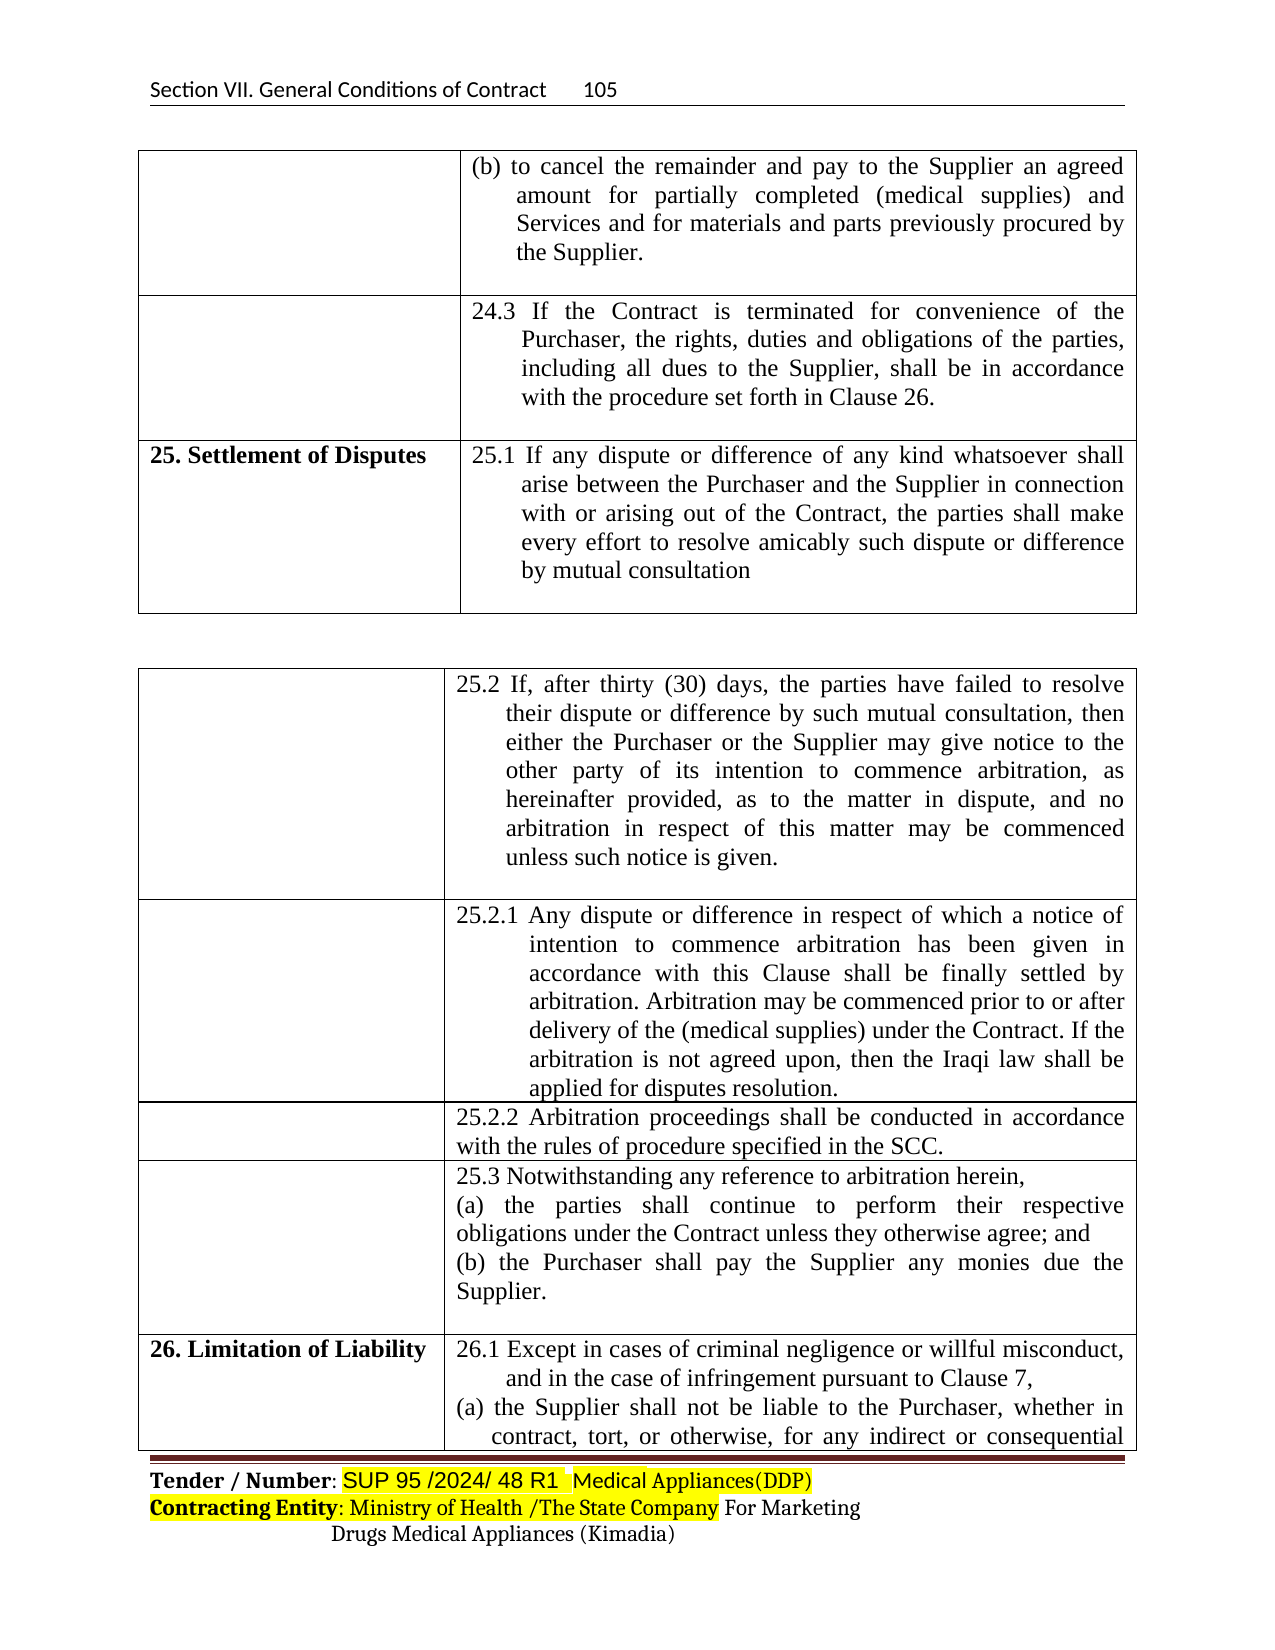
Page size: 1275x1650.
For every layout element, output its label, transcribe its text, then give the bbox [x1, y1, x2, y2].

table_cell 25.2.2 Arbitration proceedings shall be conducted in accordance with the rules of procedure specified in the SCC. [445, 1103, 1136, 1160]
table_cell [139, 151, 460, 295]
table_cell 25.3 Notwithstanding any reference to arbitration herein, (a) the parties shall continue to perform their respective obligations under the Contract unless they otherwise agree; and (b) the Purchaser shall pay the Supplier any monies due the Supplier. [445, 1161, 1136, 1333]
table_cell 25.2.1 Any dispute or difference in respect of which a notice of intention to commence arbitration has been given in accordance with this Clause shall be finally settled by arbitration. Arbitration may be commenced prior to or after delivery of the (medical supplies) under the Contract. If the arbitration is not agreed upon, then the Iraqi law shall be applied for disputes resolution. [445, 900, 1136, 1101]
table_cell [461, 151, 1136, 295]
table_header 25.2 If, after thirty (30) days, the parties have failed to resolve their dispute or difference by such mutual consultation, then either the Purchaser or the Supplier may give notice to the other party of its intention to commence arbitration, as hereinafter provided, as to the matter in dispute, and no arbitration in respect of this matter may be commenced unless such notice is given. [445, 669, 1136, 899]
table_cell 25. Settlement of Disputes [139, 441, 460, 613]
table_cell [139, 1161, 444, 1333]
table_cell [445, 1335, 1136, 1449]
table_cell [139, 900, 444, 1101]
table_cell [139, 1103, 444, 1160]
table_cell [139, 296, 460, 439]
table_header [139, 669, 444, 899]
table_cell 25.1 If any dispute or difference of any kind whatsoever shall arise between the Purchaser and the Supplier in connection with or arising out of the Contract, the parties shall make every effort to resolve amicably such dispute or difference by mutual consultation [461, 441, 1136, 613]
table_cell 24.3 If the Contract is terminated for convenience of the Purchaser, the rights, duties and obligations of the parties, including all dues to the Supplier, shall be in accordance with the procedure set forth in Clause 26. [461, 296, 1136, 439]
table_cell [139, 1335, 444, 1449]
